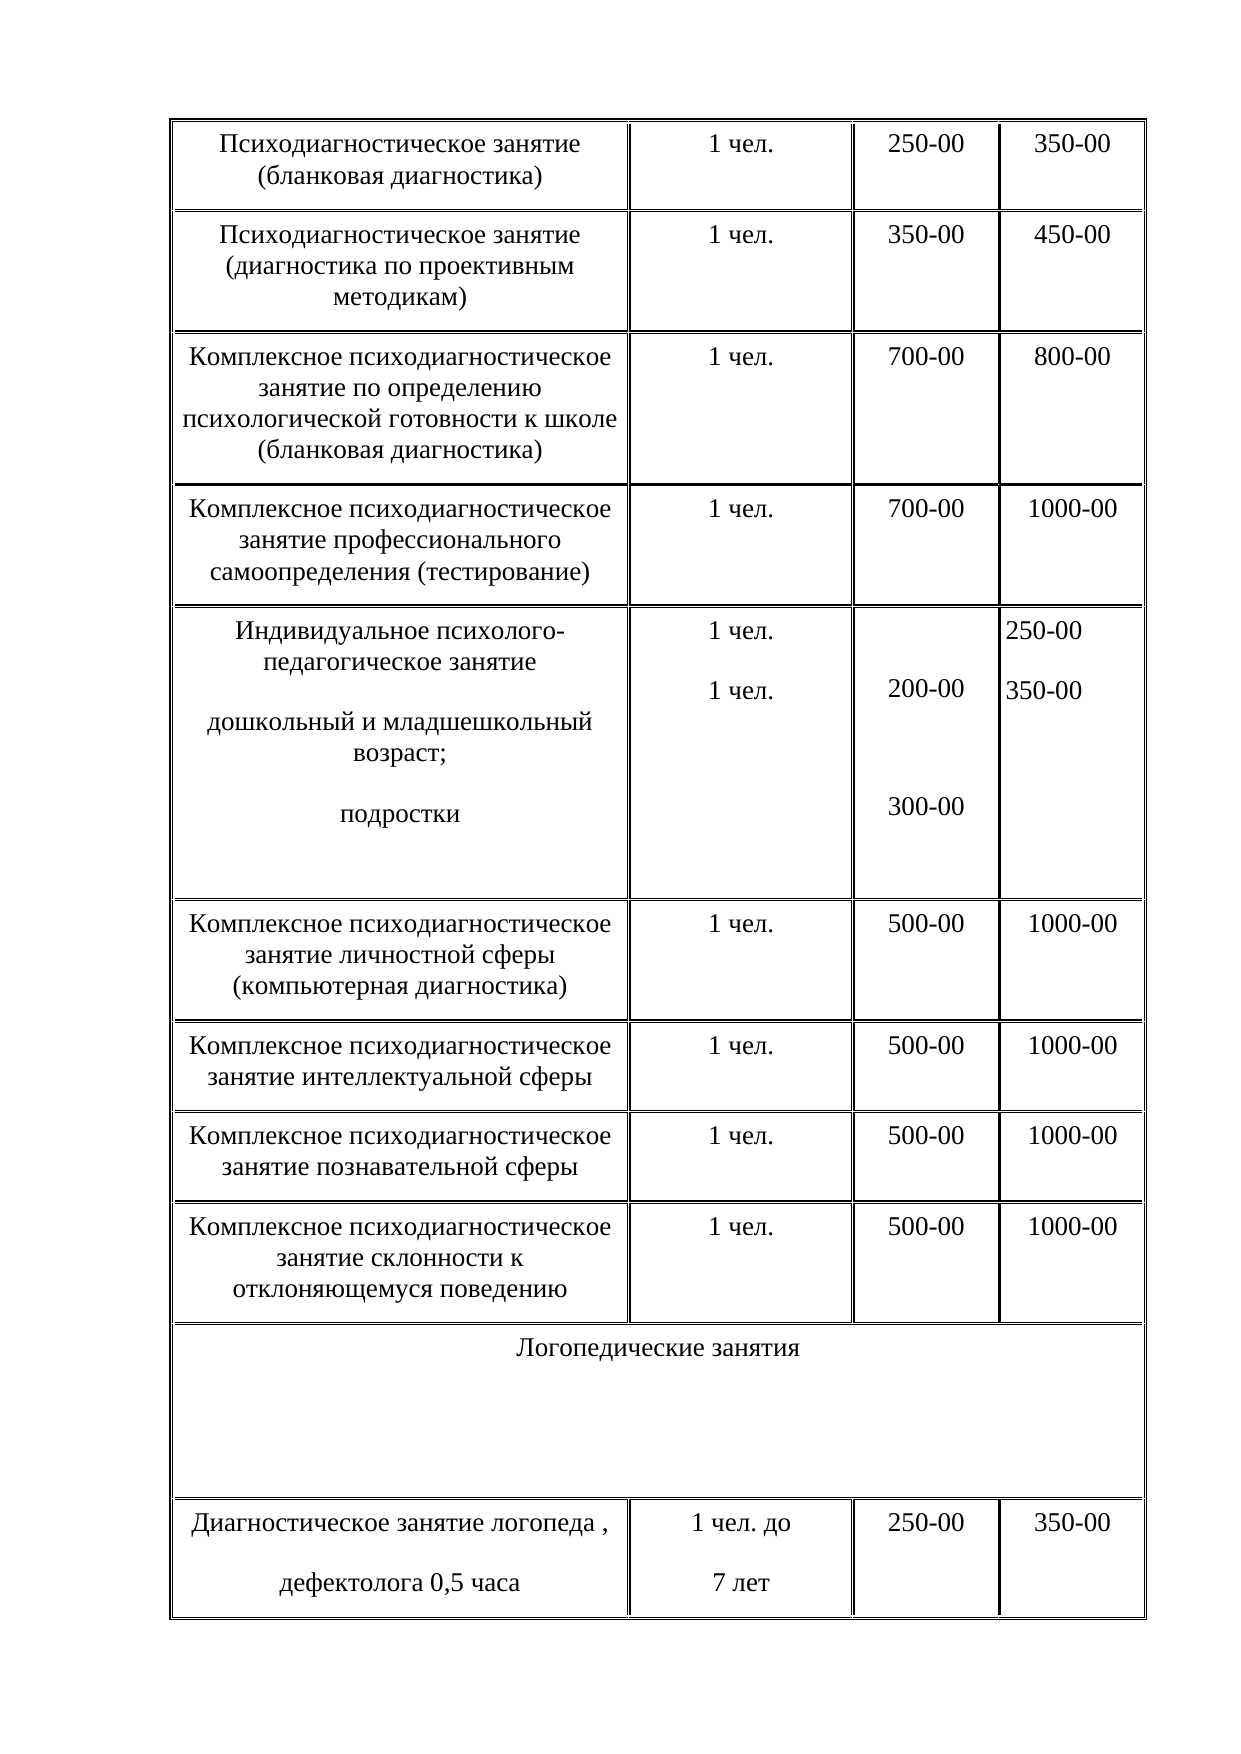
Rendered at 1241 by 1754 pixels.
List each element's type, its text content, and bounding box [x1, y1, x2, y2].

table_cell 800-00 [1001, 330, 1144, 483]
table_cell Комплексное психодиагностическое занятие интеллектуальной сферы [173, 1019, 627, 1110]
table_cell 1 чел. [631, 1113, 851, 1200]
table_cell 1 чел. [631, 1023, 851, 1110]
table_cell 1 чел. [631, 212, 851, 330]
table_cell 500-00 [855, 1113, 998, 1200]
table_cell 250-00 [853, 120, 999, 208]
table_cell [171, 1497, 629, 1616]
table_cell 1 чел. [631, 334, 851, 483]
table_cell Комплексное психодиагностическое занятие познавательной сферы [171, 1110, 629, 1200]
table_cell Психодиагностическое занятие (бланковая диагностика) [173, 120, 629, 208]
table_cell 450-00 [1001, 209, 1144, 330]
table_cell 1000-00 [999, 898, 1145, 1019]
table_cell 1 чел. 1 чел. [631, 608, 851, 898]
table_cell 1 чел. до 7 лет [629, 1498, 853, 1616]
table_cell 1 чел. [631, 901, 851, 1019]
table_cell Комплексное психодиагностическое занятие личностной сферы (компьютерная диагностика) [171, 898, 629, 1019]
table_cell 1000-00 [1001, 1200, 1144, 1322]
table_cell 500-00 [855, 901, 998, 1019]
table_cell Психодиагностическое занятие (диагностика по проективным методикам) [173, 209, 627, 330]
table_cell Комплексное психодиагностическое занятие профессионального самоопределения (тестирование) [171, 483, 627, 604]
table_cell 1000-00 [1001, 483, 1145, 604]
table_cell Комплексное психодиагностическое занятие склонности к отклоняющемуся поведению [173, 1200, 627, 1322]
table_cell 350-00 [855, 212, 998, 330]
table_cell 1000-00 [999, 1110, 1145, 1200]
table_cell 500-00 [855, 1023, 998, 1110]
table_cell 500-00 [855, 1204, 998, 1322]
table_cell 200-00 300-00 [855, 608, 998, 898]
table_cell 1 чел. [631, 1204, 851, 1322]
table_cell 1 чел. [631, 486, 851, 604]
table_cell 250-00 [853, 1500, 999, 1616]
table_cell 1000-00 [1001, 1019, 1144, 1110]
table_cell 1 чел. [629, 120, 853, 208]
table_cell 250-00 350-00 [1001, 604, 1144, 898]
table_cell 350-00 [999, 1497, 1145, 1616]
table_cell 700-00 [855, 486, 998, 604]
table_cell 700-00 [855, 334, 998, 483]
table_cell Индивидуальное психолого-педагогическое занятие дошкольный и младшешкольный возраст; подростки [173, 604, 627, 898]
table_cell 350-00 [999, 122, 1144, 208]
table_cell Логопедические занятия [171, 1322, 1145, 1497]
table_cell Комплексное психодиагностическое занятие по определению психологической готовности к школе (бланковая диагностика) [173, 330, 627, 483]
